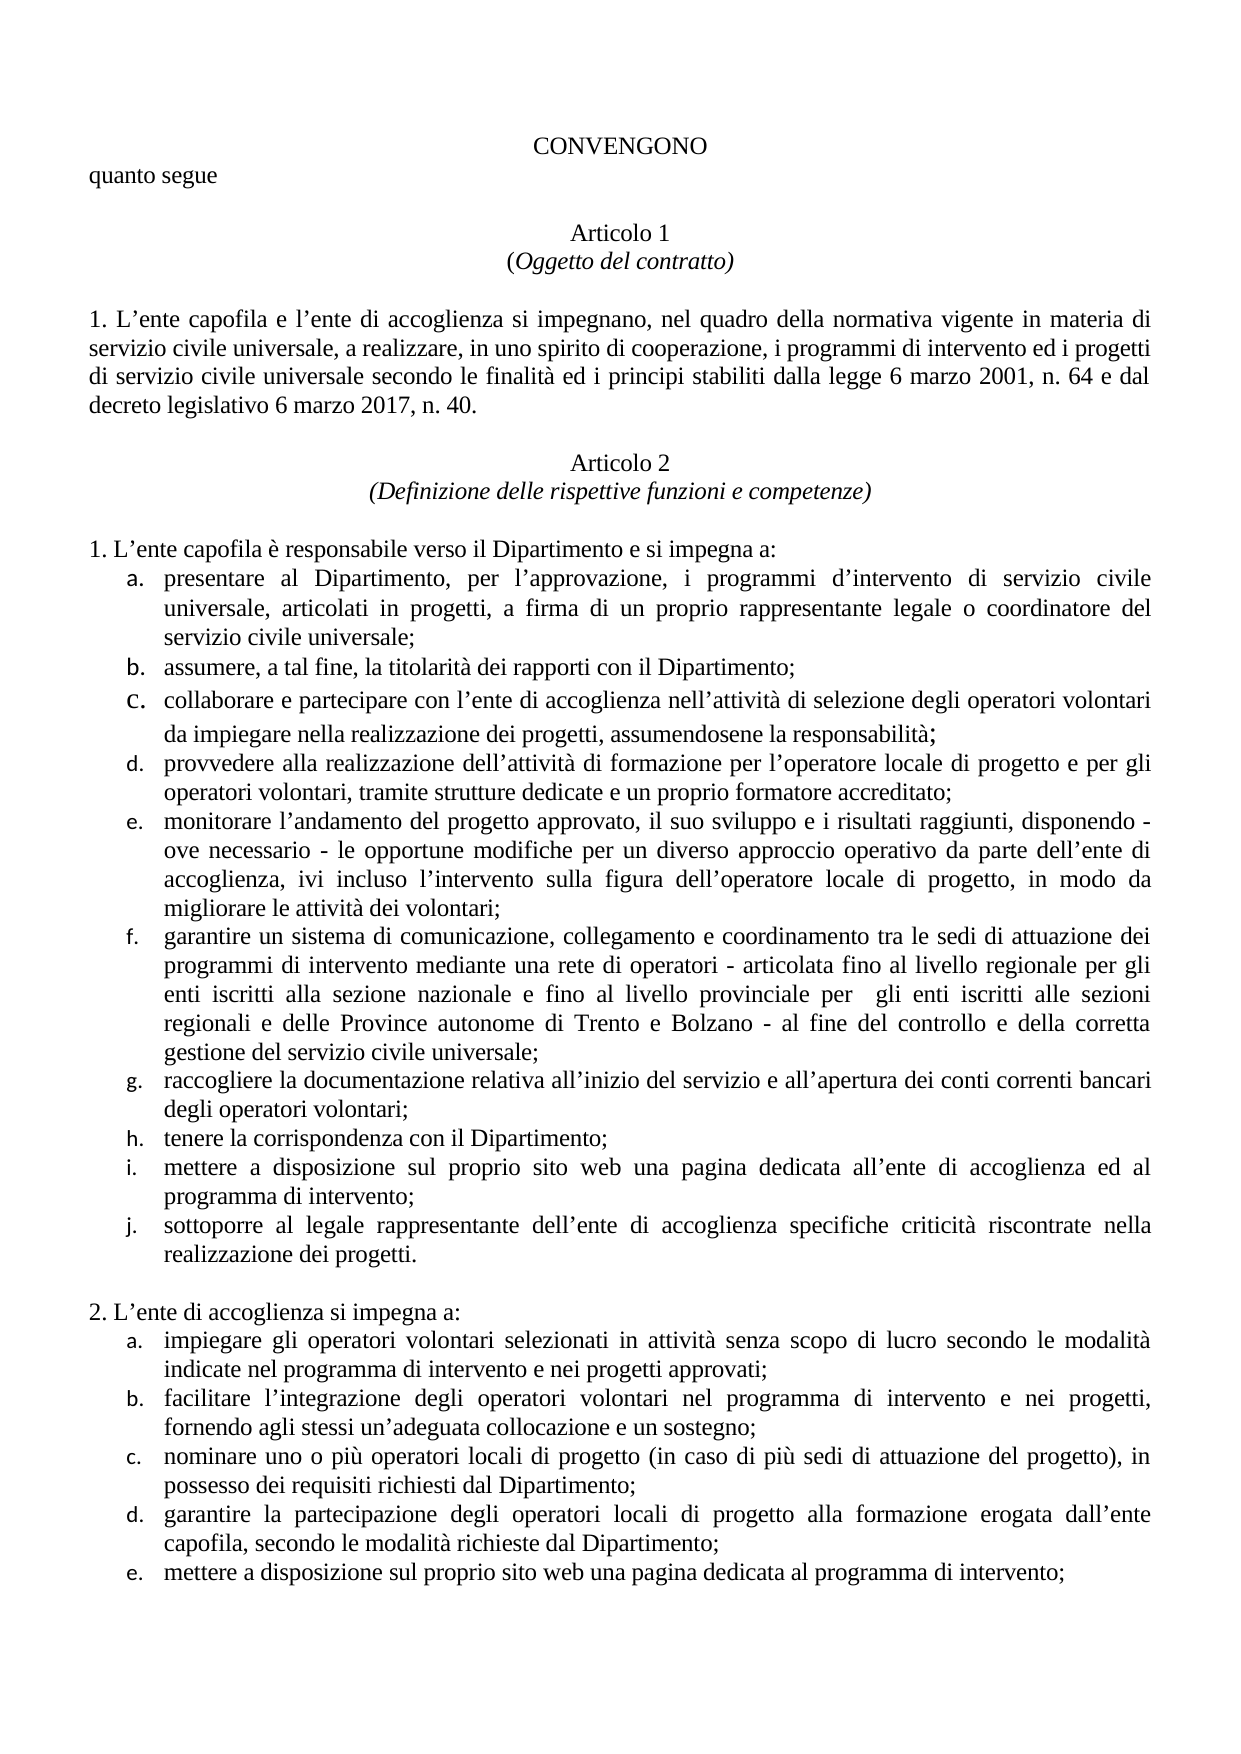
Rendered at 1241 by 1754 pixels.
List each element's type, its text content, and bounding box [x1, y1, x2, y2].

text 1. L’ente capofila e l’ente di accoglienza si impegnano, nel quadro della normativa vigente in materia di servizio civile universale, a realizzare, in uno spirito di cooperazione, i programmi di intervento ed i progetti di servizio civile universale secondo le finalità ed i principi stabiliti dalla legge 6 marzo 2001, n. 64 e dal decreto legislativo 6 marzo 2017, n. 40. [89, 304, 1152, 419]
text 1. L’ente capofila è responsabile verso il Dipartimento e si impegna a: [89, 534, 1152, 563]
list garantire un sistema di comunicazione, collegamento e coordinamento tra le sedi di attuazione dei programmi di intervento mediante una rete di operatori - articolata fino al livello regionale per gli enti iscritti alla sezione nazionale e fino al livello provinciale per gli enti iscritti alle sezioni regionali e delle Province autonome di Trento e Bolzano - al fine del controllo e della corretta gestione del servizio civile universale; [126, 921, 1152, 1065]
text Articolo 2 [89, 448, 1152, 476]
list monitorare l’andamento del progetto approvato, il suo sviluppo e i risultati raggiunti, disponendo - ove necessario - le opportune modifiche per un diverso approccio operativo da parte dell’ente di accoglienza, ivi incluso l’intervento sulla figura dell’operatore locale di progetto, in modo da migliorare le attività dei volontari; [126, 806, 1152, 921]
list garantire la partecipazione degli operatori locali di progetto alla formazione erogata dall’ente capofila, secondo le modalità richieste dal Dipartimento; [126, 1499, 1152, 1557]
text 2. L’ente di accoglienza si impegna a: [89, 1297, 1152, 1325]
list tenere la corrispondenza con il Dipartimento; [126, 1123, 1152, 1152]
list facilitare l’integrazione degli operatori volontari nel programma di intervento e nei progetti, fornendo agli stessi un’adeguata collocazione e un sostegno; [126, 1383, 1152, 1441]
list nominare uno o più operatori locali di progetto (in caso di più sedi di attuazione del progetto), in possesso dei requisiti richiesti dal Dipartimento; [126, 1441, 1152, 1499]
text CONVENGONO [89, 131, 1152, 160]
list sottoporre al legale rappresentante dell’ente di accoglienza specifiche criticità riscontrate nella realizzazione dei progetti. [126, 1210, 1152, 1268]
text (Definizione delle rispettive funzioni e competenze) [89, 476, 1152, 505]
text (Oggetto del contratto) [89, 246, 1152, 275]
text quanto segue [89, 160, 1152, 189]
list mettere a disposizione sul proprio sito web una pagina dedicata all’ente di accoglienza ed al programma di intervento; [126, 1152, 1152, 1210]
list collaborare e partecipare con l’ente di accoglienza nell’attività di selezione degli operatori volontari da impiegare nella realizzazione dei progetti, assumendosene la responsabilità; [126, 681, 1152, 748]
list assumere, a tal fine, la titolarità dei rapporti con il Dipartimento; [126, 651, 1152, 681]
list impiegare gli operatori volontari selezionati in attività senza scopo di lucro secondo le modalità indicate nel programma di intervento e nei progetti approvati; [126, 1325, 1152, 1383]
list mettere a disposizione sul proprio sito web una pagina dedicata al programma di intervento; [126, 1557, 1152, 1586]
list presentare al Dipartimento, per l’approvazione, i programmi d’intervento di servizio civile universale, articolati in progetti, a firma di un proprio rappresentante legale o coordinatore del servizio civile universale; [126, 563, 1152, 651]
text Articolo 1 [89, 218, 1152, 246]
list raccogliere la documentazione relativa all’inizio del servizio e all’apertura dei conti correnti bancari degli operatori volontari; [126, 1065, 1152, 1123]
list provvedere alla realizzazione dell’attività di formazione per l’operatore locale di progetto e per gli operatori volontari, tramite strutture dedicate e un proprio formatore accreditato; [126, 748, 1152, 806]
